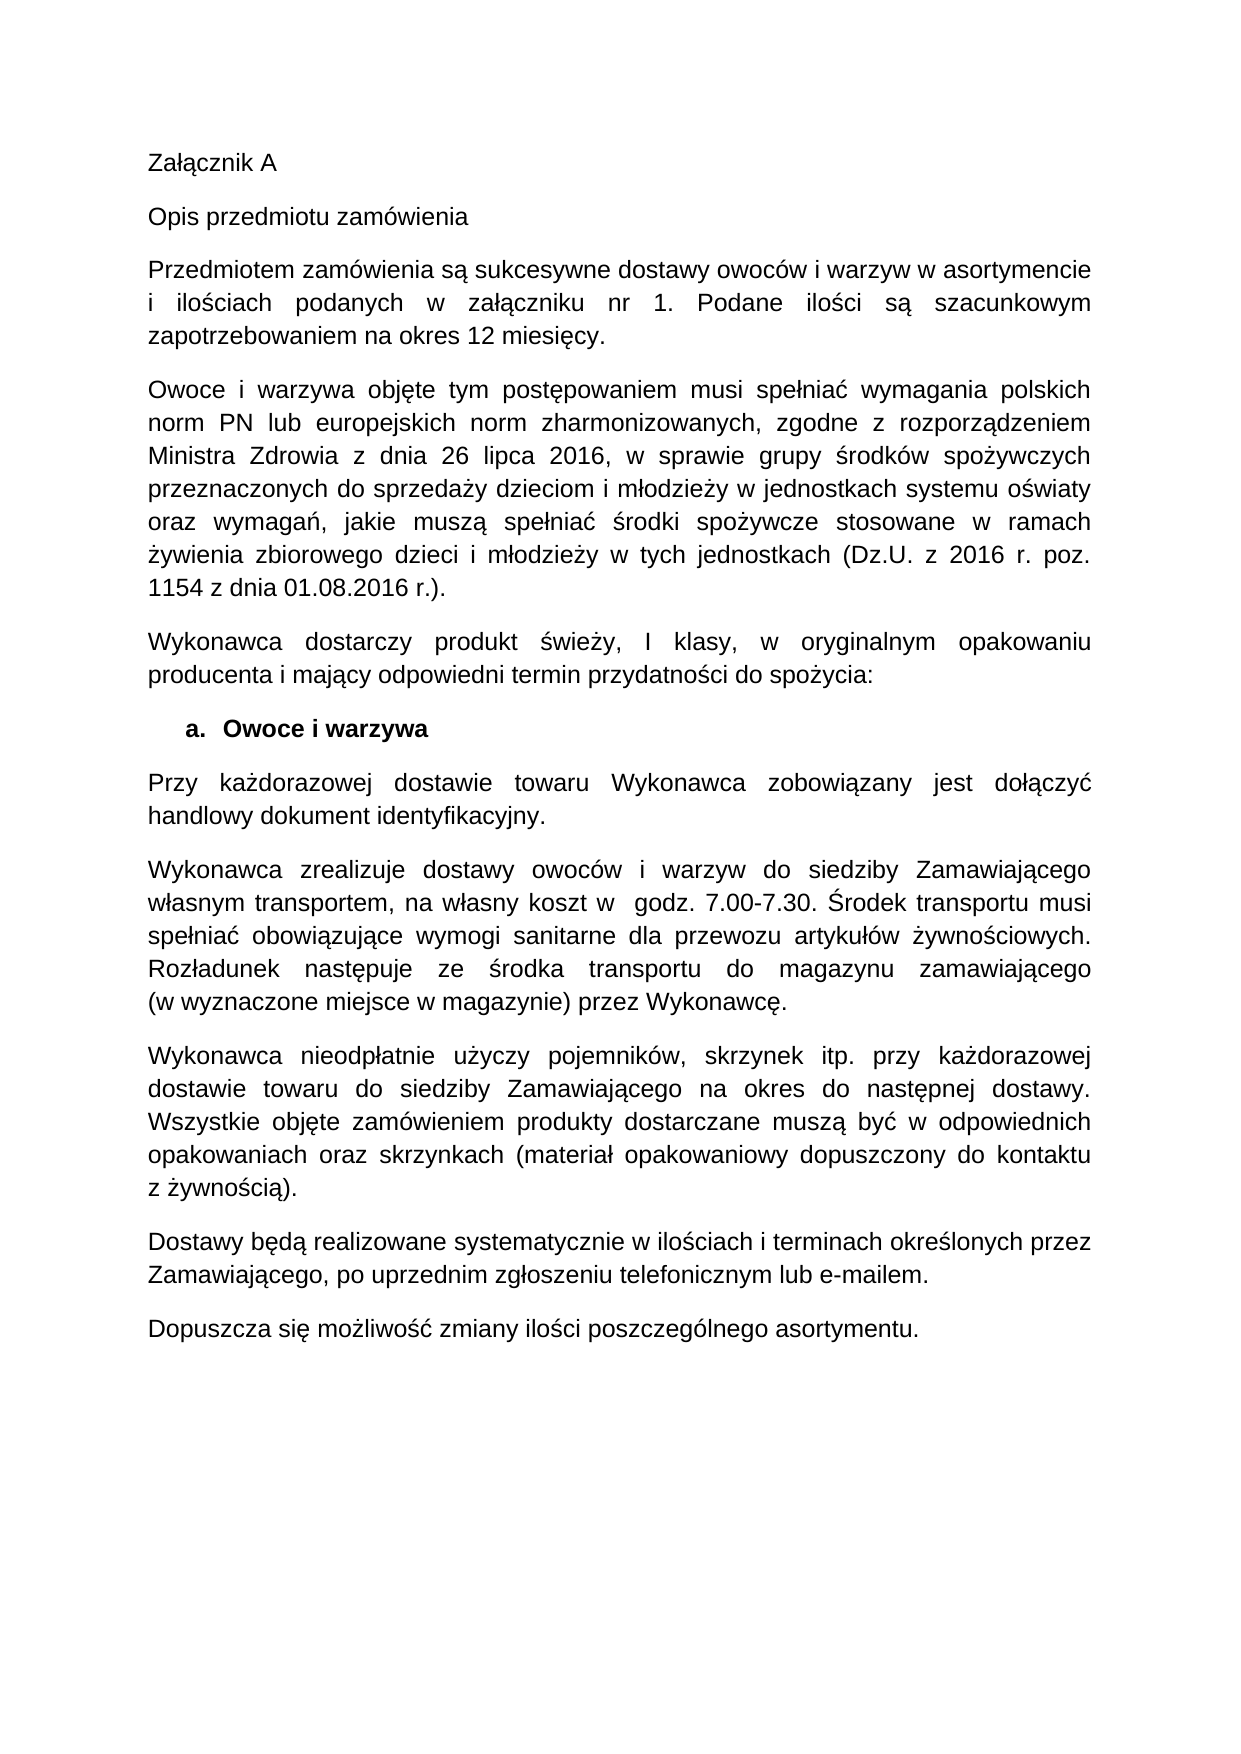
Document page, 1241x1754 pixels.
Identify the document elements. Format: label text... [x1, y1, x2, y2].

text Przy każdorazowej dostawie towaru Wykonawca zobowiązany jest dołączyć handlowy dokument identyfikacyjny. [148, 768, 1093, 830]
text Przedmiotem zamówienia są sukcesywne dostawy owoców i warzyw w asortymencie i ilościach podanych w załączniku nr 1. Podane ilości są szacunkowym zapotrzebowaniem na okres 12 miesięcy. [148, 255, 1093, 350]
text Wykonawca zrealizuje dostawy owoców i warzyw do siedziby Zamawiającego własnym transportem, na własny koszt w godz. 7.00-7.30. Środek transportu musi spełniać obowiązujące wymogi sanitarne dla przewozu artykułów żywnościowych. Rozładunek następuje ze środka transportu do magazynu zamawiającego (w wyznaczone miejsce w magazynie) przez Wykonawcę. [148, 855, 1093, 1016]
text Wykonawca nieodpłatnie użyczy pojemników, skrzynek itp. przy każdorazowej dostawie towaru do siedziby Zamawiającego na okres do następnej dostawy. Wszystkie objęte zamówieniem produkty dostarczane muszą być w odpowiednich opakowaniach oraz skrzynkach (materiał opakowaniowy dopuszczony do kontaktu z żywnością). [148, 1041, 1093, 1202]
text Załącznik A [148, 148, 1093, 176]
text Dostawy będą realizowane systematycznie w ilościach i terminach określonych przez Zamawiającego, po uprzednim zgłoszeniu telefonicznym lub e-mailem. [148, 1227, 1093, 1288]
text Opis przedmiotu zamówienia [148, 201, 1093, 230]
text Owoce i warzywa objęte tym postępowaniem musi spełniać wymagania polskich norm PN lub europejskich norm zharmonizowanych, zgodne z rozporządzeniem Ministra Zdrowia z dnia 26 lipca 2016, w sprawie grupy środków spożywczych przeznaczonych do sprzedaży dzieciom i młodzieży w jednostkach systemu oświaty oraz wymagań, jakie muszą spełniać środki spożywcze stosowane w ramach żywienia zbiorowego dzieci i młodzieży w tych jednostkach (Dz.U. z 2016 r. poz. 1154 z dnia 01.08.2016 r.). [148, 375, 1093, 602]
text Wykonawca dostarczy produkt świeży, I klasy, w oryginalnym opakowaniu producenta i mający odpowiedni termin przydatności do spożycia: [148, 627, 1093, 689]
text Dopuszcza się możliwość zmiany ilości poszczególnego asortymentu. [148, 1313, 1093, 1342]
list Owoce i warzywa [185, 714, 1093, 743]
